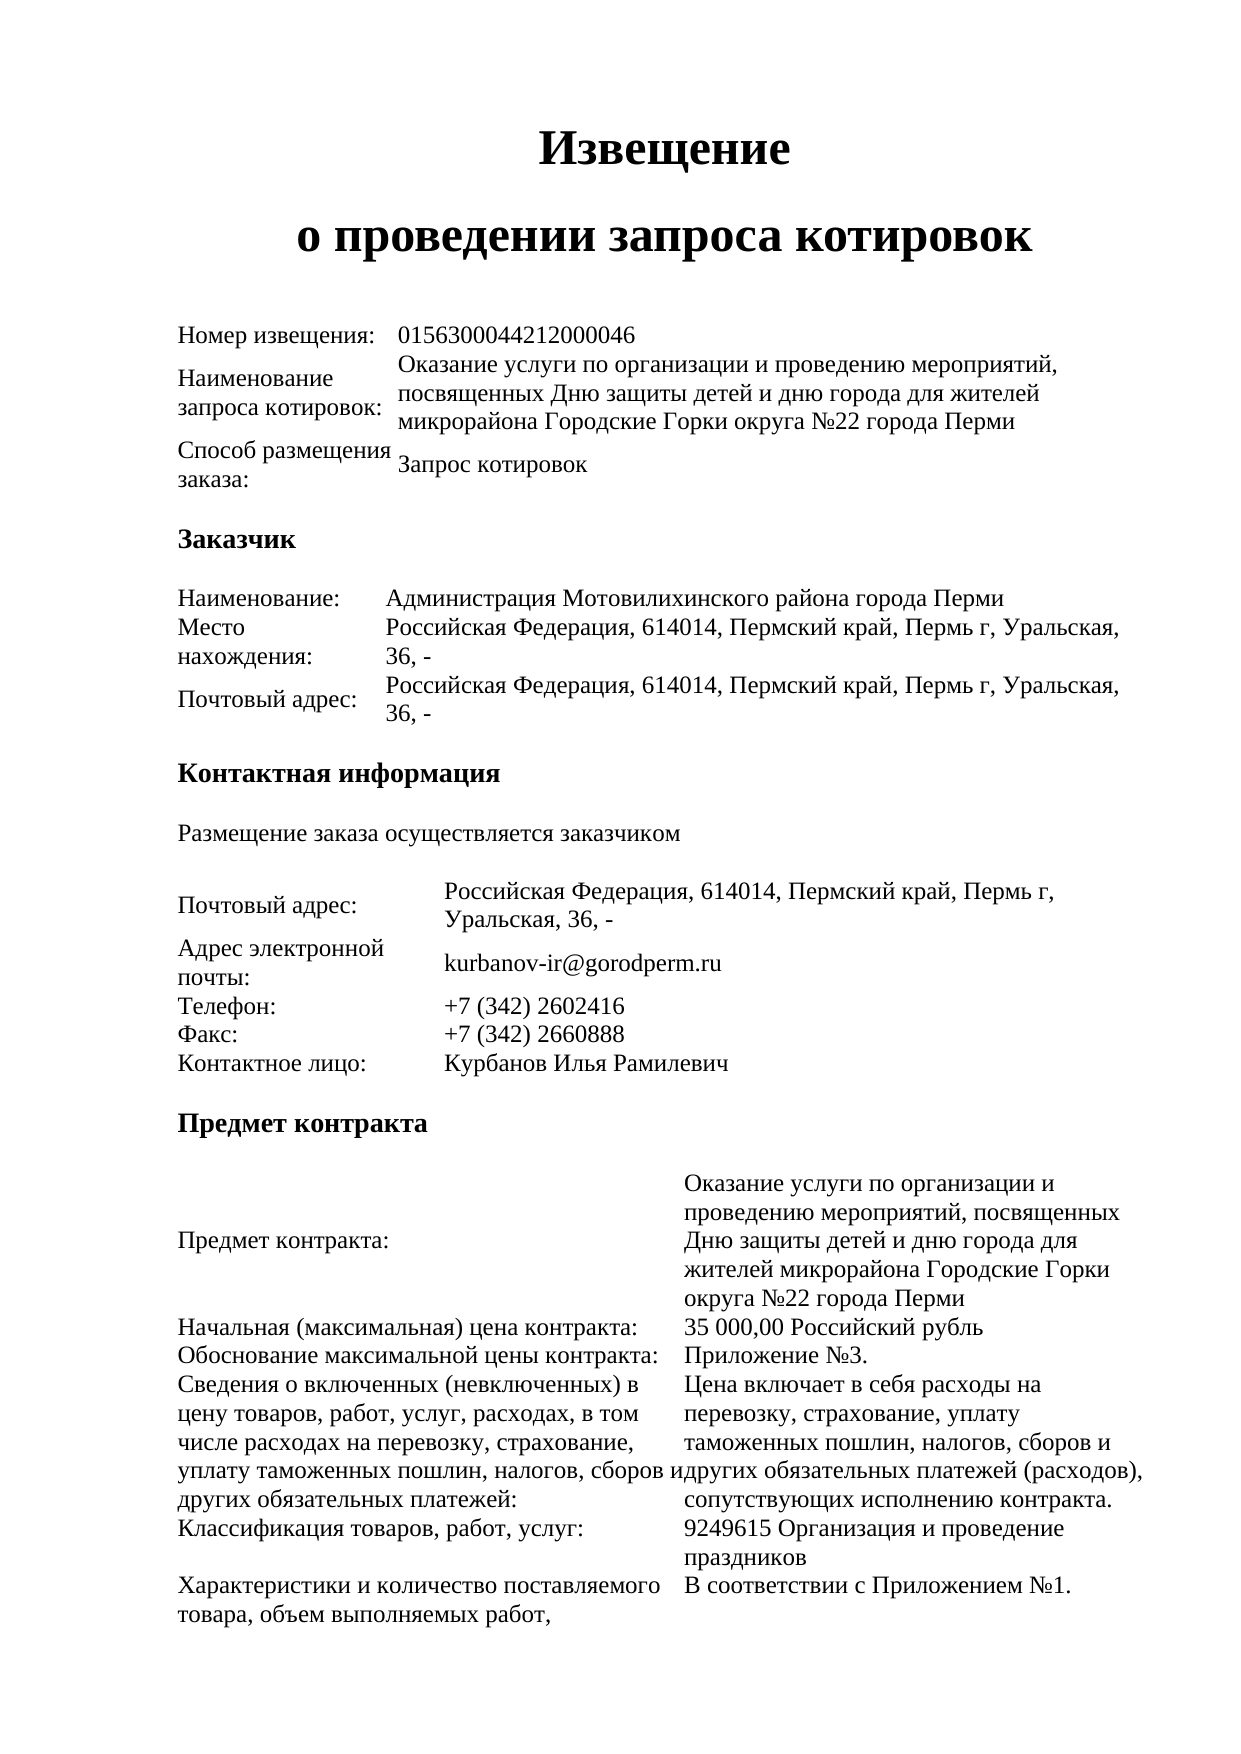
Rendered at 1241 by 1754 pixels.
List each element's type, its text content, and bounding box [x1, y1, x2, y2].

table_header Почтовый адрес: [177, 876, 444, 933]
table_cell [684, 1570, 1152, 1628]
table_cell +7 (342) 2602416 [444, 991, 1152, 1019]
text Заказчик [177, 522, 1152, 554]
table_cell Место нахождения: [177, 612, 385, 670]
table_cell Сведения о включенных (невключенных) в цену товаров, работ, услуг, расходах, в том числе расходах на перевозку, страхование, уплату таможенных пошлин, налогов, сборов и других обязательных платежей: [177, 1369, 684, 1513]
table_cell Контактное лицо: [177, 1048, 444, 1077]
text Размещение заказа осуществляется заказчиком [177, 818, 1152, 847]
table_cell Обоснование максимальной цены контракта: [177, 1340, 684, 1369]
table_cell Российская Федерация, 614014, Пермский край, Пермь г, Уральская, 36, - [385, 612, 1152, 670]
text Контактная информация [177, 756, 1152, 789]
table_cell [177, 1570, 684, 1628]
table_cell Факс: [177, 1020, 444, 1048]
table_cell 9249615 Организация и проведение праздников [684, 1513, 1152, 1570]
text Извещение [177, 118, 1152, 176]
table_cell Оказание услуги по организации и проведению мероприятий, посвященных Дню защиты детей и дню города для жителей микрорайона Городские Горки округа №22 города Перми [398, 349, 1152, 435]
table_header Администрация Мотовилихинского района города Перми [385, 584, 1152, 612]
table_cell Приложение №3. [684, 1340, 1152, 1369]
text Предмет контракта [177, 1106, 1152, 1139]
table_header Оказание услуги по организации и проведению мероприятий, посвященных Дню защиты детей и дню города для жителей микрорайона Городские Горки округа №22 города Перми [684, 1168, 1152, 1312]
table_cell kurbanov-ir@gorodperm.ru [444, 933, 1152, 991]
table_header Российская Федерация, 614014, Пермский край, Пермь г, Уральская, 36, - [444, 876, 1152, 933]
table_header 0156300044212000046 [398, 320, 1152, 349]
table_cell Почтовый адрес: [177, 670, 385, 727]
table_header Предмет контракта: [177, 1168, 684, 1312]
table_cell Классификация товаров, работ, услуг: [177, 1513, 684, 1570]
text о проведении запроса котировок [177, 205, 1152, 262]
table_cell Российская Федерация, 614014, Пермский край, Пермь г, Уральская, 36, - [385, 670, 1152, 727]
table_header Наименование: [177, 584, 385, 612]
table_cell Запрос котировок [398, 435, 1152, 493]
table_cell Адрес электронной почты: [177, 933, 444, 991]
table_cell Начальная (максимальная) цена контракта: [177, 1312, 684, 1340]
table_cell Курбанов Илья Рамилевич [444, 1048, 1152, 1077]
table_cell Цена включает в себя расходы на перевозку, страхование, уплату таможенных пошлин, налогов, сборов и других обязательных платежей (расходов), сопутствующих исполнению контракта. [684, 1369, 1152, 1513]
table_cell 35 000,00 Российский рубль [684, 1312, 1152, 1340]
table_cell Телефон: [177, 991, 444, 1019]
table_cell Способ размещения заказа: [177, 435, 398, 493]
table_cell Наименование запроса котировок: [177, 349, 398, 435]
table_cell +7 (342) 2660888 [444, 1020, 1152, 1048]
table_header Номер извещения: [177, 320, 398, 349]
